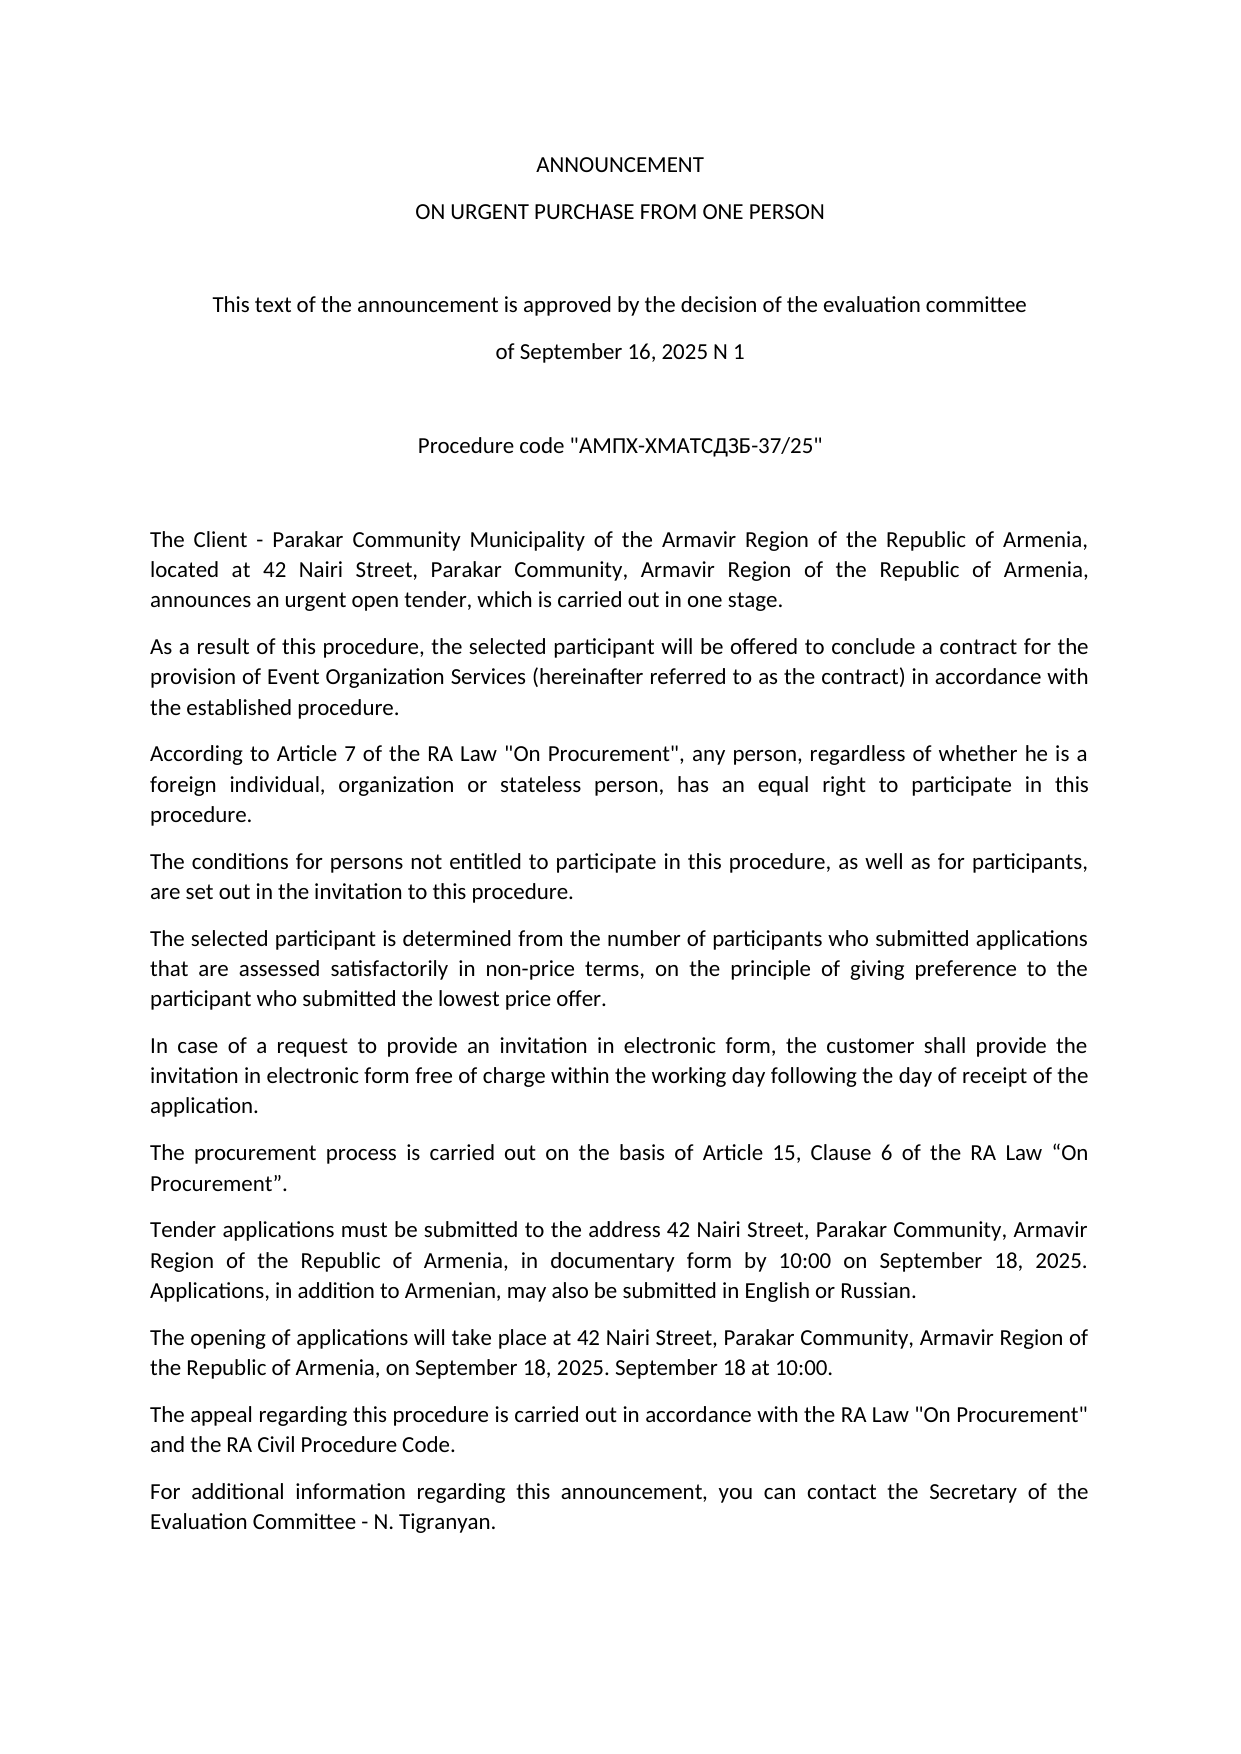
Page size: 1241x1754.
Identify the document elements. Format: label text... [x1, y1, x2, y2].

text For additional information regarding this announcement, you can contact the Secretary of the Evaluation Committee - N. Tigranyan. [150, 1477, 1090, 1535]
text The appeal regarding this procedure is carried out in accordance with the RA Law "On Procurement" and the RA Civil Procedure Code. [150, 1400, 1090, 1458]
text The opening of applications will take place at 42 Nairi Street, Parakar Community, Armavir Region of the Republic of Armenia, on September 18, 2025. September 18 at 10:00. [150, 1323, 1090, 1381]
text This text of the announcement is approved by the decision of the evaluation committee [150, 291, 1090, 319]
text ANNOUNCEMENT [150, 150, 1090, 178]
text The selected participant is determined from the number of participants who submitted applications that are assessed satisfactorily in non-price terms, on the principle of giving preference to the participant who submitted the lowest price offer. [150, 924, 1090, 1012]
text According to Article 7 of the RA Law "On Procurement", any person, regardless of whether he is a foreign individual, organization or stateless person, has an equal right to participate in this procedure. [150, 739, 1090, 828]
text Procedure code "АМПХ-ХМАТСДЗБ-37/25" [150, 431, 1090, 459]
text The procurement process is carried out on the basis of Article 15, Clause 6 of the RA Law “On Procurement”. [150, 1138, 1090, 1197]
text As a result of this procedure, the selected participant will be offered to conclude a contract for the provision of Event Organization Services (hereinafter referred to as the contract) in accordance with the established procedure. [150, 632, 1090, 721]
text In case of a request to provide an invitation in electronic form, the customer shall provide the invitation in electronic form free of charge within the working day following the day of receipt of the application. [150, 1031, 1090, 1120]
text The Client - Parakar Community Municipality of the Armavir Region of the Republic of Armenia, located at 42 Nairi Street, Parakar Community, Armavir Region of the Republic of Armenia, announces an urgent open tender, which is carried out in one stage. [150, 525, 1090, 613]
text of September 16, 2025 N 1 [150, 337, 1090, 366]
text Tender applications must be submitted to the address 42 Nairi Street, Parakar Community, Armavir Region of the Republic of Armenia, in documentary form by 10:00 on September 18, 2025. Applications, in addition to Armenian, may also be submitted in English or Russian. [150, 1216, 1090, 1304]
text The conditions for persons not entitled to participate in this procedure, as well as for participants, are set out in the invitation to this procedure. [150, 847, 1090, 905]
text ON URGENT PURCHASE FROM ONE PERSON [150, 197, 1090, 225]
